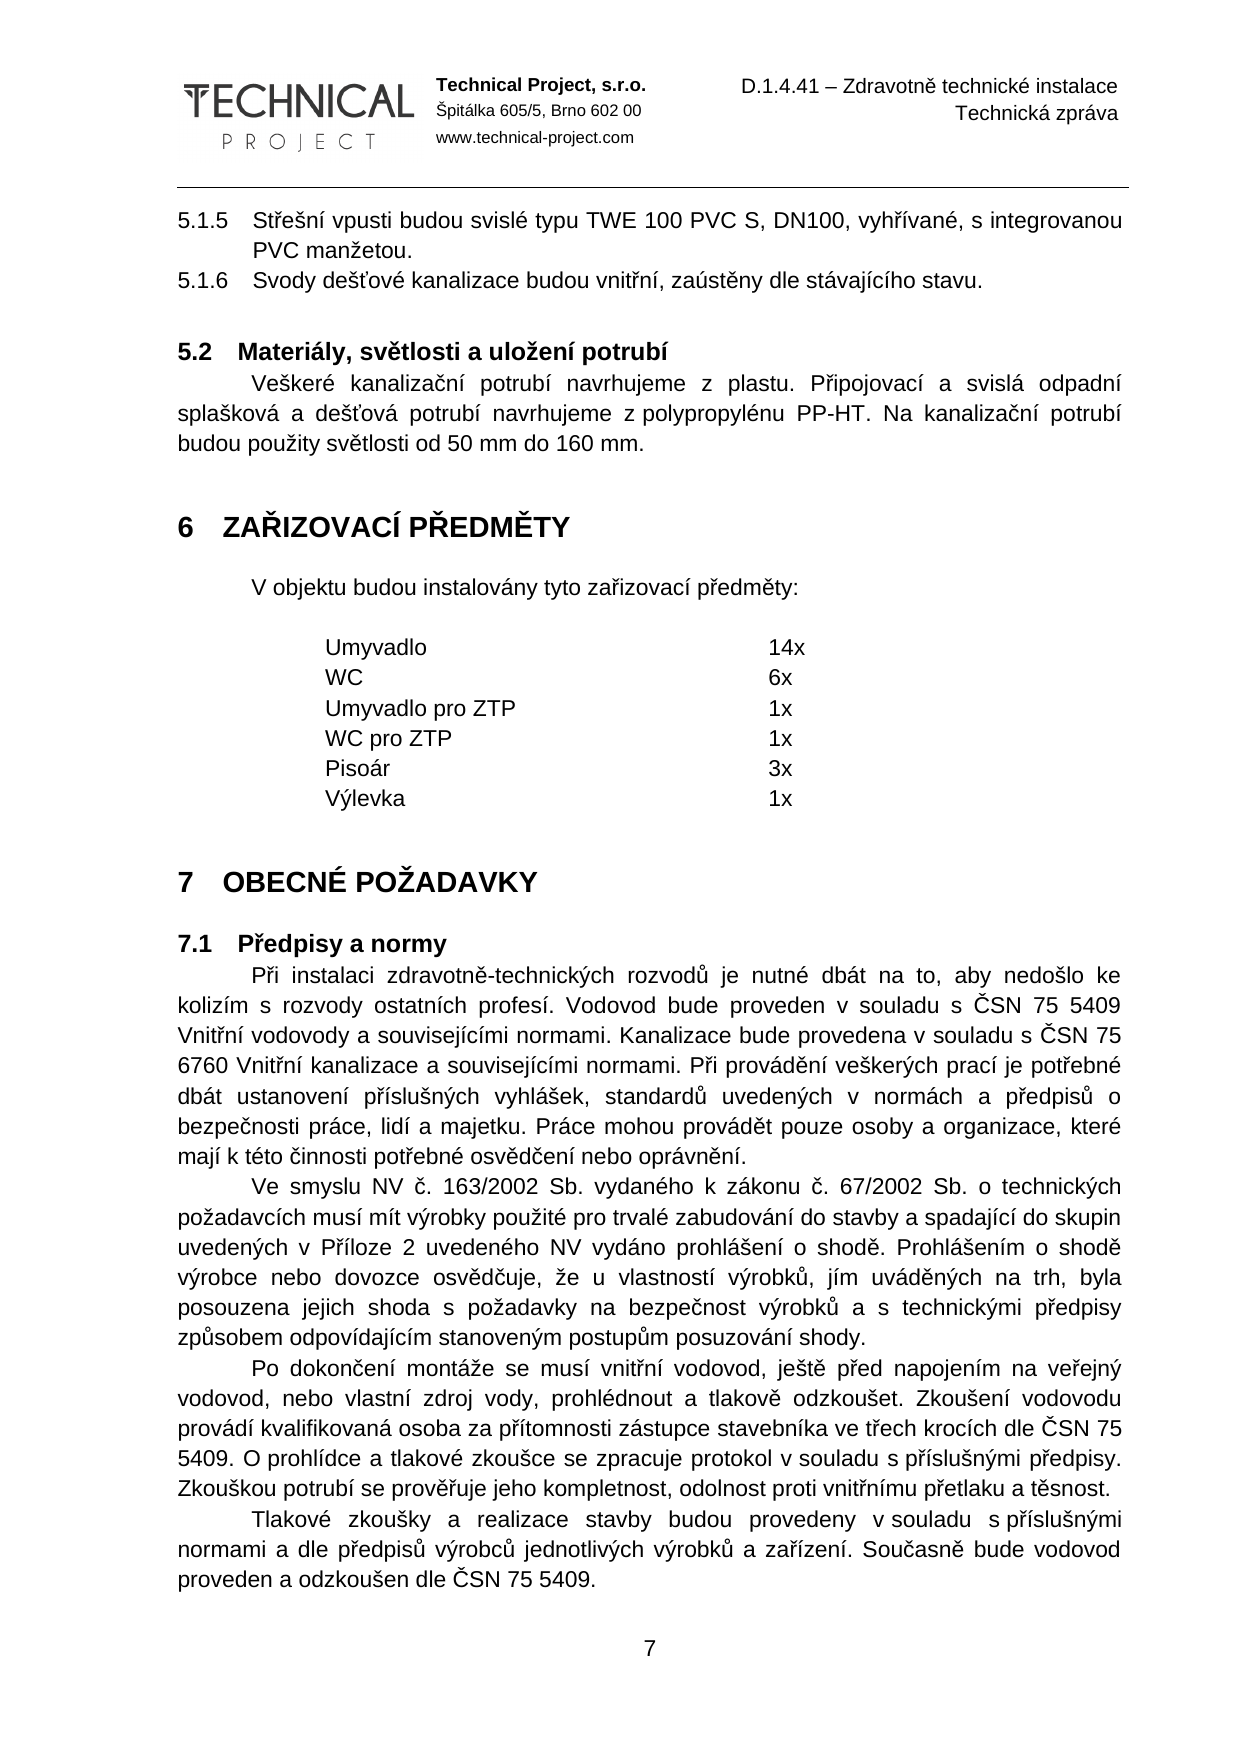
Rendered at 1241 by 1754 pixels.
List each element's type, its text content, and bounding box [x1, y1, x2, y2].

subtitle Svody dešťové kanalizace budou vnitřní, zaústěny dle stávajícího stavu. [177, 267, 1122, 294]
text Tlakové zkoušky a realizace stavby budou provedeny v souladu s příslušnými normami a dle předpisů výrobců jednotlivých výrobků a zařízení. Současně bude vodovod proveden a odzkoušen dle ČSN 75 5409. [177, 1506, 1122, 1592]
text Veškeré kanalizační potrubí navrhujeme z plastu. Připojovací a svislá odpadní splašková a dešťová potrubí navrhujeme z polypropylénu PP-HT. Na kanalizační potrubí budou použity světlosti od 50 mm do 160 mm. [177, 369, 1122, 456]
text Umyvadlo 14x [177, 634, 1122, 660]
picture [177, 73, 424, 163]
text V objektu budou instalovány tyto zařizovací předměty: [177, 574, 1122, 600]
text Ve smyslu NV č. 163/2002 Sb. vydaného k zákonu č. 67/2002 Sb. o technických požadavcích musí mít výrobky použité pro trvalé zabudování do stavby a spadající do skupin uvedených v Příloze 2 uvedeného NV vydáno prohlášení o shodě. Prohlášením o shodě výrobce nebo dovozce osvědčuje, že u vlastností výrobků, jím uváděných na trh, byla posouzena jejich shoda s požadavky na bezpečnost výrobků a s technickými předpisy způsobem odpovídajícím stanoveným postupům posuzování shody. [177, 1173, 1122, 1351]
subtitle Materiály, světlosti a uložení potrubí [177, 336, 1122, 365]
subtitle Předpisy a normy [177, 929, 1122, 958]
text Umyvadlo pro ZTP 1x [177, 694, 1122, 721]
text Po dokončení montáže se musí vnitřní vodovod, ještě před napojením na veřejný vodovod, nebo vlastní zdroj vody, prohlédnout a tlakově odzkoušet. Zkoušení vodovodu provádí kvalifikovaná osoba za přítomnosti zástupce stavebníka ve třech krocích dle ČSN 75 5409. O prohlídce a tlakové zkoušce se zpracuje protokol v souladu s příslušnými předpisy. Zkouškou potrubí se prověřuje jeho kompletnost, odolnost proti vnitřnímu přetlaku a těsnost. [177, 1354, 1122, 1502]
text WC pro ZTP 1x [177, 725, 1122, 751]
text Výlevka 1x [177, 785, 1122, 811]
text Při instalaci zdravotně-technických rozvodů je nutné dbát na to, aby nedošlo ke kolizím s rozvody ostatních profesí. Vodovod bude proveden v souladu s ČSN 75 5409 Vnitřní vodovody a souvisejícími normami. Kanalizace bude provedena v souladu s ČSN 75 6760 Vnitřní kanalizace a souvisejícími normami. Při provádění veškerých prací je potřebné dbát ustanovení příslušných vyhlášek, standardů uvedených v normách a předpisů o bezpečnosti práce, lidí a majetku. Práce mohou provádět pouze osoby a organizace, které mají k této činnosti potřebné osvědčení nebo oprávnění. [177, 962, 1122, 1169]
subtitle Střešní vpusti budou svislé typu TWE 100 PVC S, DN100, vyhřívané, s integrovanou PVC manžetou. [177, 207, 1122, 263]
subtitle OBECNÉ POŽADAVKY [177, 865, 1122, 899]
text WC 6x [177, 664, 1122, 691]
text Pisoár 3x [177, 755, 1122, 781]
subtitle ZAŘIZOVACÍ PŘEDMĚTY [177, 510, 1122, 544]
